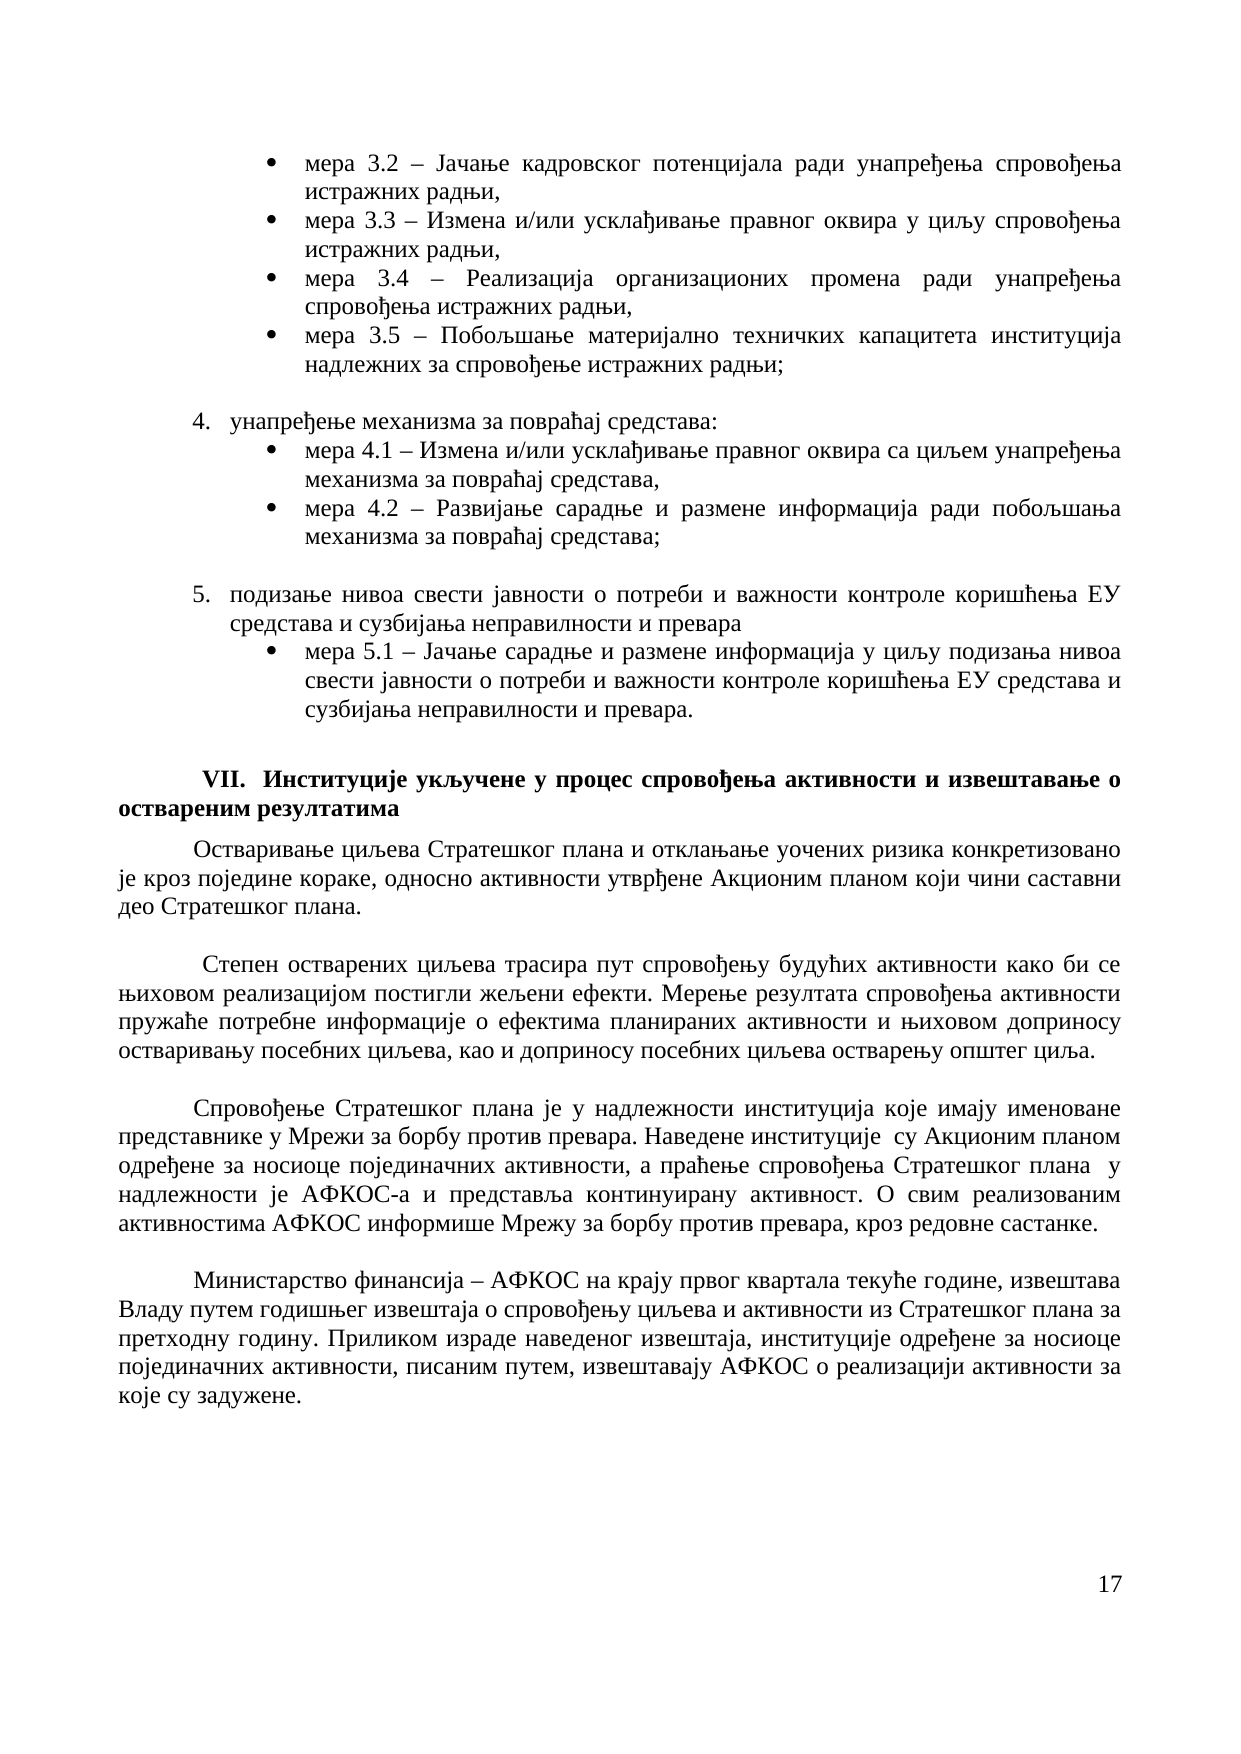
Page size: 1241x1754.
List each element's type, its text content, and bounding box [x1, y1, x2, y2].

text Степен остварених циљева трасира пут спровођењу будућих активности како би се њиховом реализацијом постигли жељени ефекти. Мерење резултата спровођења активности пружаће потребне информације о ефектима планираних активности и њиховом доприносу остваривању посебних циљева, као и доприносу посебних циљева остварењу општег циља. [118, 949, 1122, 1064]
list мера 5.1 – Јачање сарадње и размене информација у циљу подизања нивоа свести јавности о потреби и важности контроле коришћења ЕУ средстава и сузбијања неправилности и превара. [267, 636, 1122, 723]
text VII. Институције укључене у процес спровођења активности и извештавање о оствареним резултатима [118, 764, 1122, 821]
text Спровођење Стратешког плана је у надлежности институција које имају именоване представнике у Мрежи за борбу против превара. Наведене институције су Акционим планом одређене за носиоце појединачних активности, а праћење спровођења Стратешког плана у надлежности је АФКОС-а и представља континуирану активност. О свим реализованим активностима АФКОС информише Мрежу за борбу против превара, кроз редовне састанке. [118, 1093, 1122, 1236]
list мера 4.1 – Измена и/или усклађивање правног оквира са циљем унапређења механизма за повраћај средстава, [267, 435, 1122, 493]
list унапређење механизма за повраћај средстава: [192, 406, 1122, 435]
text Министарство финансија – АФКОС на крају првог квартала текуће године, извештава Владу путем годишњег извештаја о спровођењу циљева и активности из Стратешког плана за претходну годину. Приликом израде наведеног извештаја, институције одређене за носиоце појединачних активности, писаним путем, извештавају АФКОС о реализацији активности за које су задужене. [118, 1265, 1122, 1409]
list мера 3.5 – Побољшање материјално техничких капацитета институција надлежних за спровођење истражних радњи; [267, 320, 1122, 378]
list мера 4.2 – Развијање сарадње и размене информација ради побољшања механизма за повраћај средстава; [267, 493, 1122, 550]
list мера 3.2 – Јачање кадровског потенцијала ради унапређења спровођења истражних радњи, [267, 148, 1122, 205]
list подизање нивоа свести јавности о потреби и важности контроле коришћења ЕУ средстава и сузбијања неправилности и превара [192, 579, 1122, 636]
list мера 3.3 – Измена и/или усклађивање правног оквира у циљу спровођења истражних радњи, [267, 205, 1122, 263]
text Остваривање циљева Стратешког плана и отклањање уочених ризика конкретизовано је кроз поједине кораке, односно активности утврђене Акционим планом који чини саставни део Стратешког плана. [118, 834, 1122, 920]
list мера 3.4 – Реализација организационих промена ради унапређења спровођења истражних радњи, [267, 263, 1122, 320]
